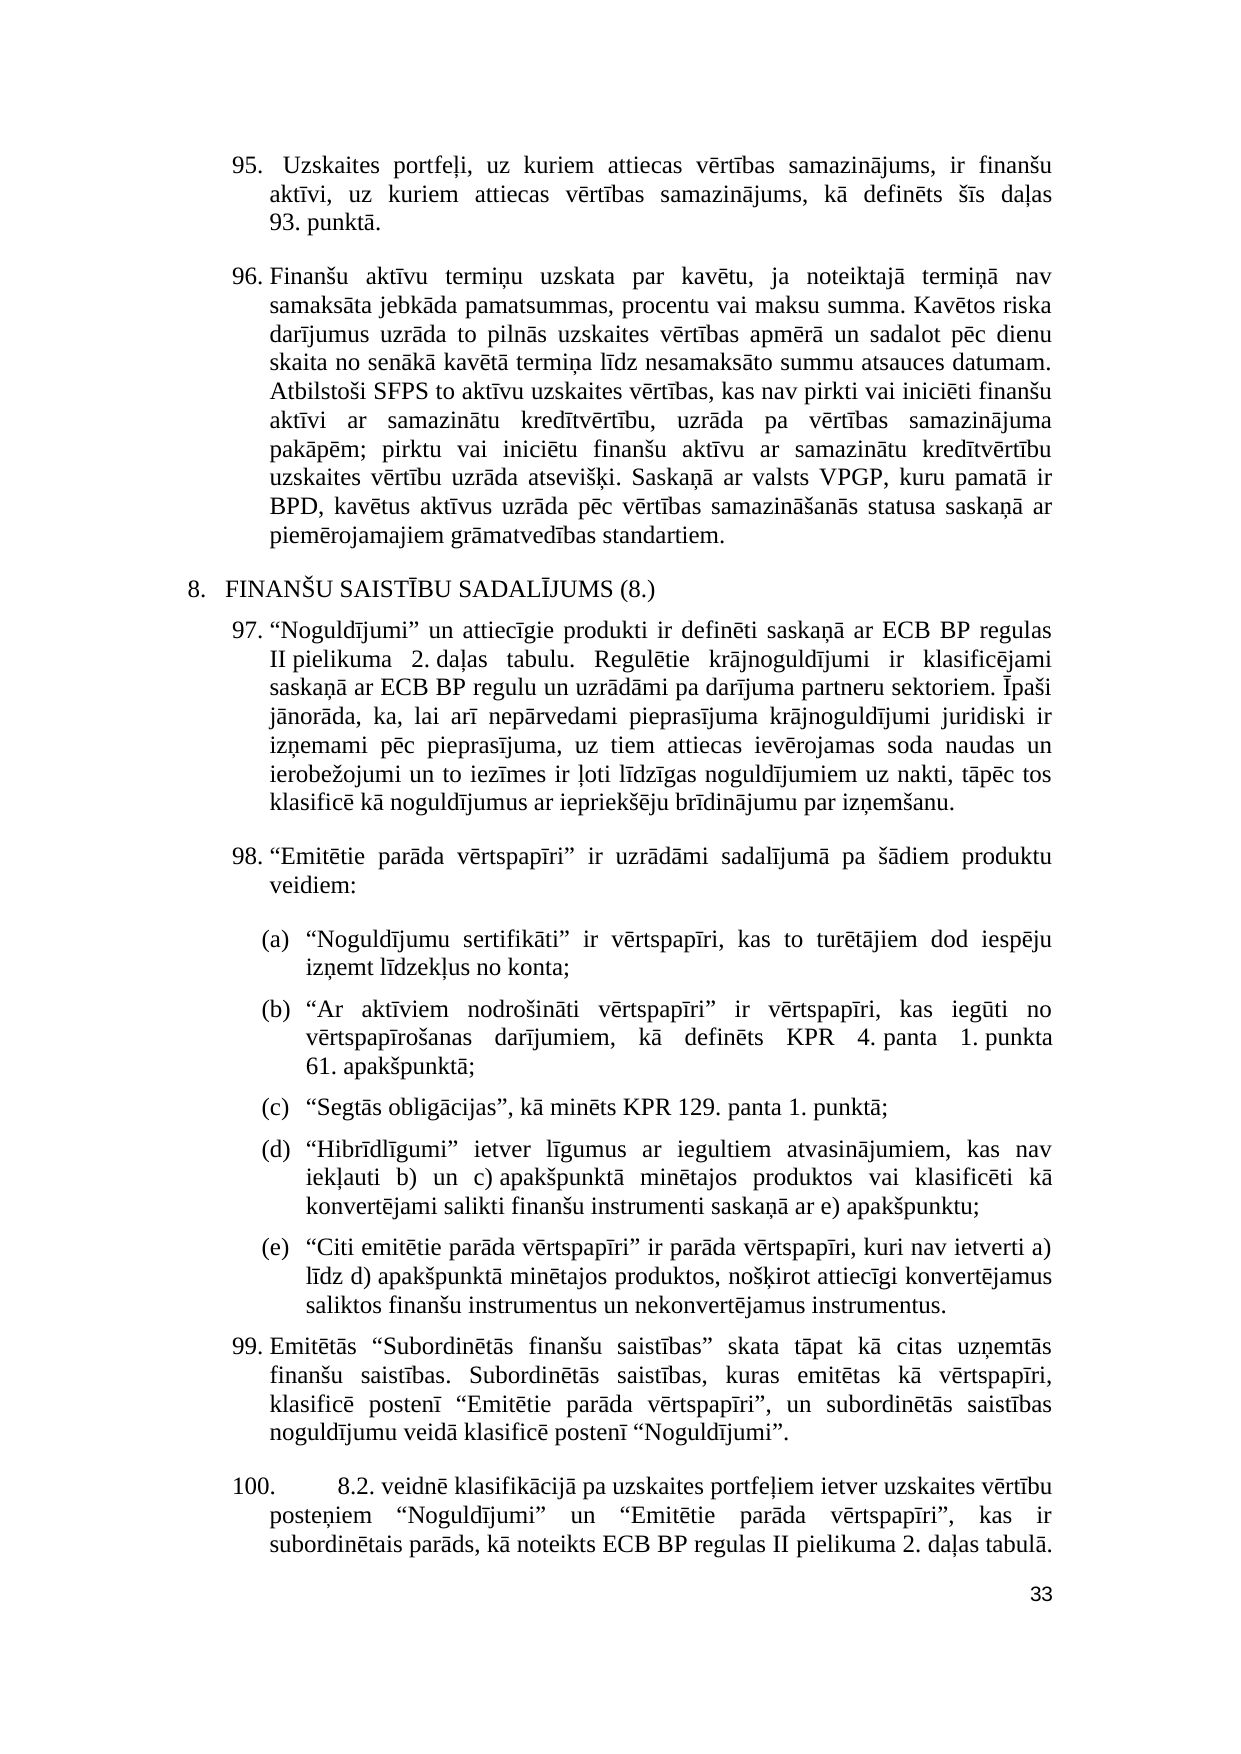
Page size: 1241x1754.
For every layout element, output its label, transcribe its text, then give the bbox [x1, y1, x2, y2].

text “Noguldījumi” un attiecīgie produkti ir definēti saskaņā ar ECB BP regulas II pielikuma 2. daļas tabulu. Regulētie krājnoguldījumi ir klasificējami saskaņā ar ECB BP regulu un uzrādāmi pa darījuma partneru sektoriem. Īpaši jānorāda, ka, lai arī nepārvedami pieprasījuma krājnoguldījumi juridiski ir izņemami pēc pieprasījuma, uz tiem attiecas ievērojamas soda naudas un ierobežojumi un to iezīmes ir ļoti līdzīgas noguldījumiem uz nakti, tāpēc tos klasificē kā noguldījumus ar iepriekšēju brīdinājumu par izņemšanu. [232, 615, 1053, 816]
list “Ar aktīviem nodrošināti vērtspapīri” ir vērtspapīri, kas iegūti no vērtspapīrošanas darījumiem, kā definēts KPR 4. panta 1. punkta 61. apakšpunktā; [261, 994, 1053, 1080]
list “Citi emitētie parāda vērtspapīri” ir parāda vērtspapīri, kuri nav ietverti a) līdz d) apakšpunktā minētajos produktos, nošķirot attiecīgi konvertējamus saliktos finanšu instrumentus un nekonvertējamus instrumentus. [261, 1232, 1053, 1319]
text Uzskaites portfeļi, uz kuriem attiecas vērtības samazinājums, ir finanšu aktīvi, uz kuriem attiecas vērtības samazinājums, kā definēts šīs daļas 93. punktā. [232, 150, 1053, 236]
list “Hibrīdlīgumi” ietver līgumus ar iegultiem atvasinājumiem, kas nav iekļauti b) un c) apakšpunktā minētajos produktos vai klasificēti kā konvertējami salikti finanšu instrumenti saskaņā ar e) apakšpunktu; [261, 1134, 1053, 1220]
text “Emitētie parāda vērtspapīri” ir uzrādāmi sadalījumā pa šādiem produktu veidiem: [232, 841, 1053, 899]
text Finanšu aktīvu termiņu uzskata par kavētu, ja noteiktajā termiņā nav samaksāta jebkāda pamatsummas, procentu vai maksu summa. Kavētos riska darījumus uzrāda to pilnās uzskaites vērtības apmērā un sadalot pēc dienu skaita no senākā kavētā termiņa līdz nesamaksāto summu atsauces datumam. Atbilstoši SFPS to aktīvu uzskaites vērtības, kas nav pirkti vai iniciēti finanšu aktīvi ar samazinātu kredītvērtību, uzrāda pa vērtības samazinājuma pakāpēm; pirktu vai iniciētu finanšu aktīvu ar samazinātu kredītvērtību uzskaites vērtību uzrāda atsevišķi. Saskaņā ar valsts VPGP, kuru pamatā ir BPD, kavētus aktīvus uzrāda pēc vērtības samazināšanās statusa saskaņā ar piemērojamajiem grāmatvedības standartiem. [232, 261, 1053, 549]
subtitle Finanšu saistību sadalījums (8.) [187, 574, 1053, 602]
text Emitētās “Subordinētās finanšu saistības” skata tāpat kā citas uzņemtās finanšu saistības. Subordinētās saistības, kuras emitētas kā vērtspapīri, klasificē postenī “Emitētie parāda vērtspapīri”, un subordinētās saistības noguldījumu veidā klasificē postenī “Noguldījumi”. [232, 1331, 1053, 1446]
list “Noguldījumu sertifikāti” ir vērtspapīri, kas to turētājiem dod iespēju izņemt līdzekļus no konta; [261, 924, 1053, 981]
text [232, 1471, 1053, 1557]
list “Segtās obligācijas”, kā minēts KPR 129. panta 1. punktā; [261, 1092, 1053, 1121]
